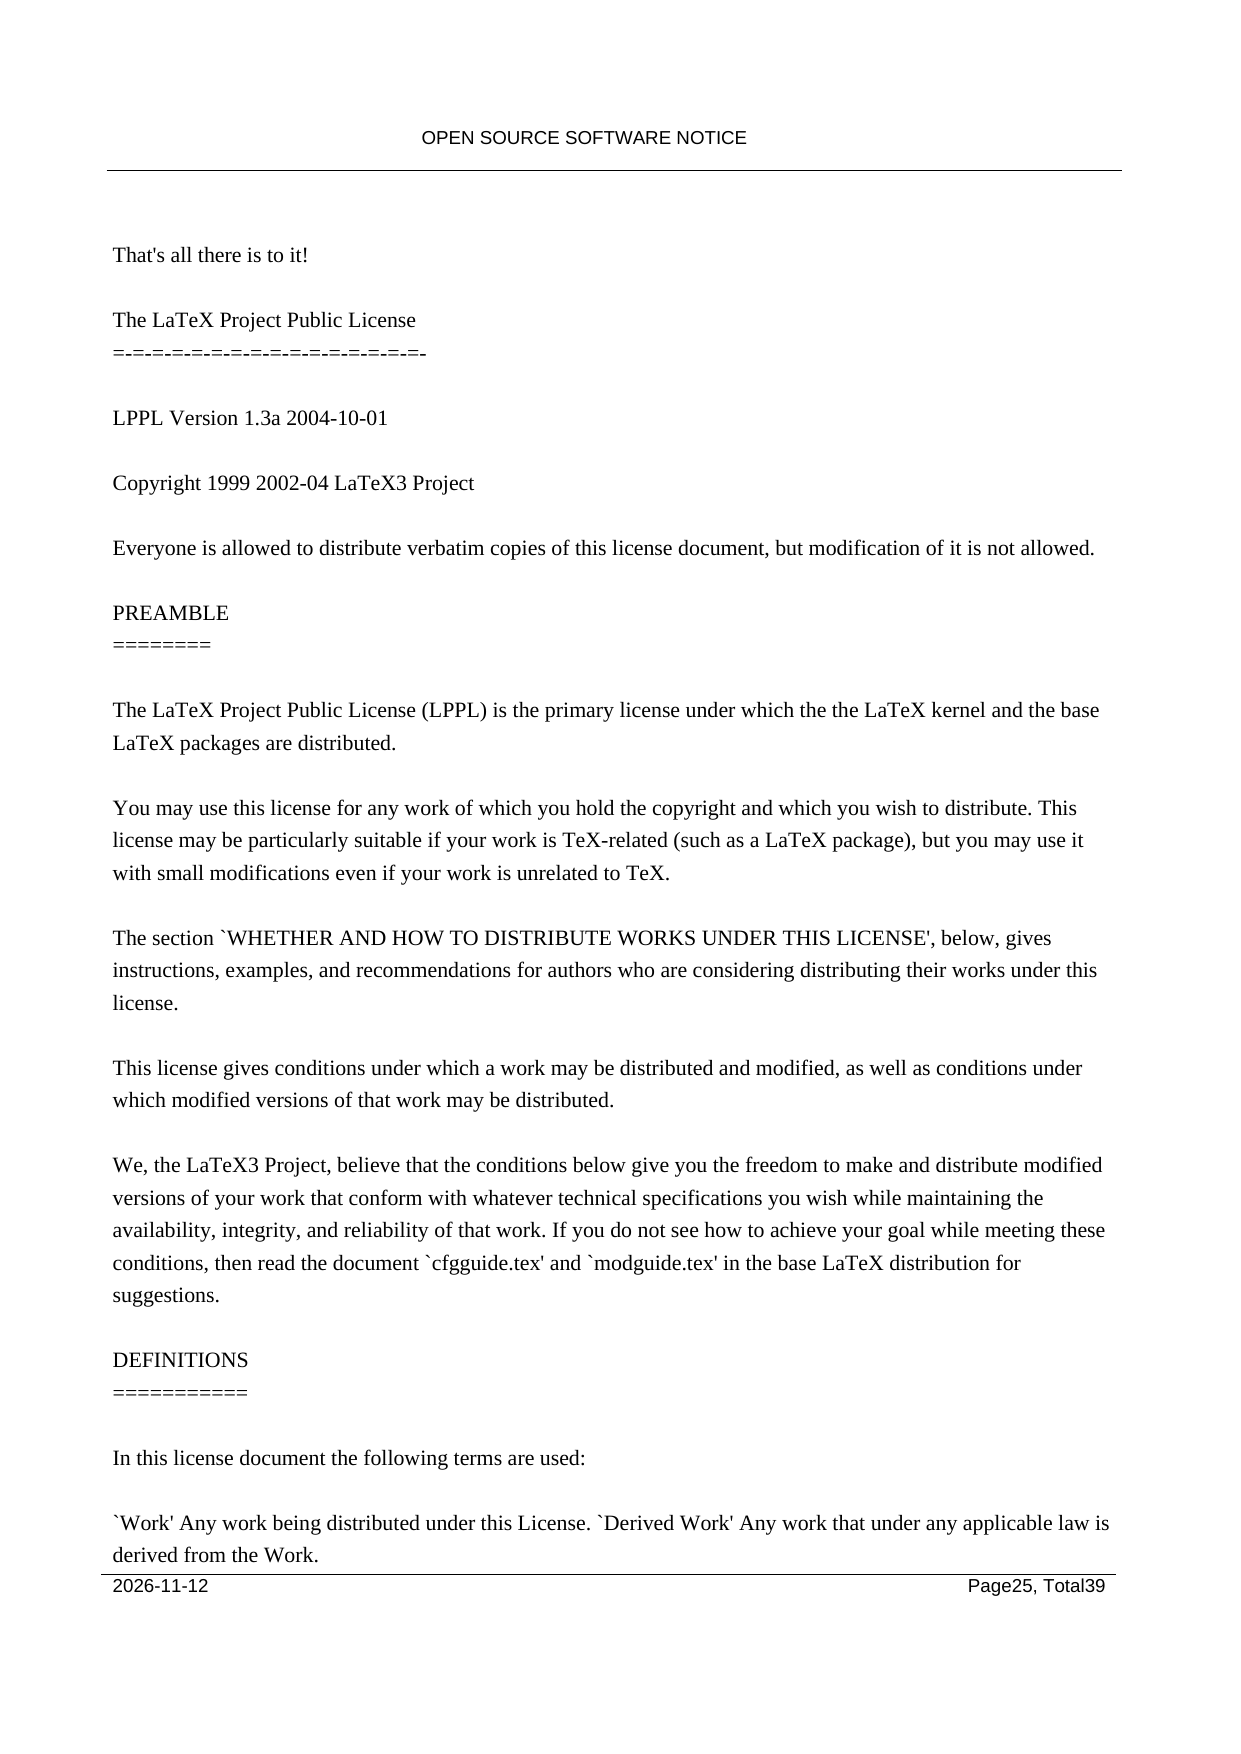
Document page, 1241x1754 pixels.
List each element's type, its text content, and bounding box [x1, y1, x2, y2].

text ======== [112, 629, 1128, 661]
text In this license document the following terms are used: [112, 1441, 1128, 1474]
text PREAMBLE [112, 596, 1128, 629]
text =========== [112, 1376, 1128, 1409]
text `Work' Any work being distributed under this License. `Derived Work' Any work that under any applicable law is derived from the Work. [112, 1506, 1128, 1571]
text You may use this license for any work of which you hold the copyright and which you wish to distribute. This license may be particularly suitable if your work is TeX-related (such as a LaTeX package), but you may use it with small modifications even if your work is unrelated to TeX. [112, 791, 1128, 889]
text Everyone is allowed to distribute verbatim copies of this license document, but modification of it is not allowed. [112, 531, 1128, 564]
text Copyright 1999 2002-04 LaTeX3 Project [112, 466, 1128, 499]
text The section `WHETHER AND HOW TO DISTRIBUTE WORKS UNDER THIS LICENSE', below, gives instructions, examples, and recommendations for authors who are considering distributing their works under this license. [112, 921, 1128, 1019]
text LPPL Version 1.3a 2004-10-01 [112, 401, 1128, 434]
text The LaTeX Project Public License (LPPL) is the primary license under which the the LaTeX kernel and the base LaTeX packages are distributed. [112, 694, 1128, 759]
text We, the LaTeX3 Project, believe that the conditions below give you the freedom to make and distribute modified versions of your work that conform with whatever technical specifications you wish while maintaining the availability, integrity, and reliability of that work. If you do not see how to achieve your goal while meeting these conditions, then read the document `cfgguide.tex' and `modguide.tex' in the base LaTeX distribution for suggestions. [112, 1149, 1128, 1311]
text DEFINITIONS [112, 1344, 1128, 1376]
text =-=-=-=-=-=-=-=-=-=-=-=-=-=-=-=- [112, 336, 1128, 369]
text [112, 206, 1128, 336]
text This license gives conditions under which a work may be distributed and modified, as well as conditions under which modified versions of that work may be distributed. [112, 1051, 1128, 1116]
